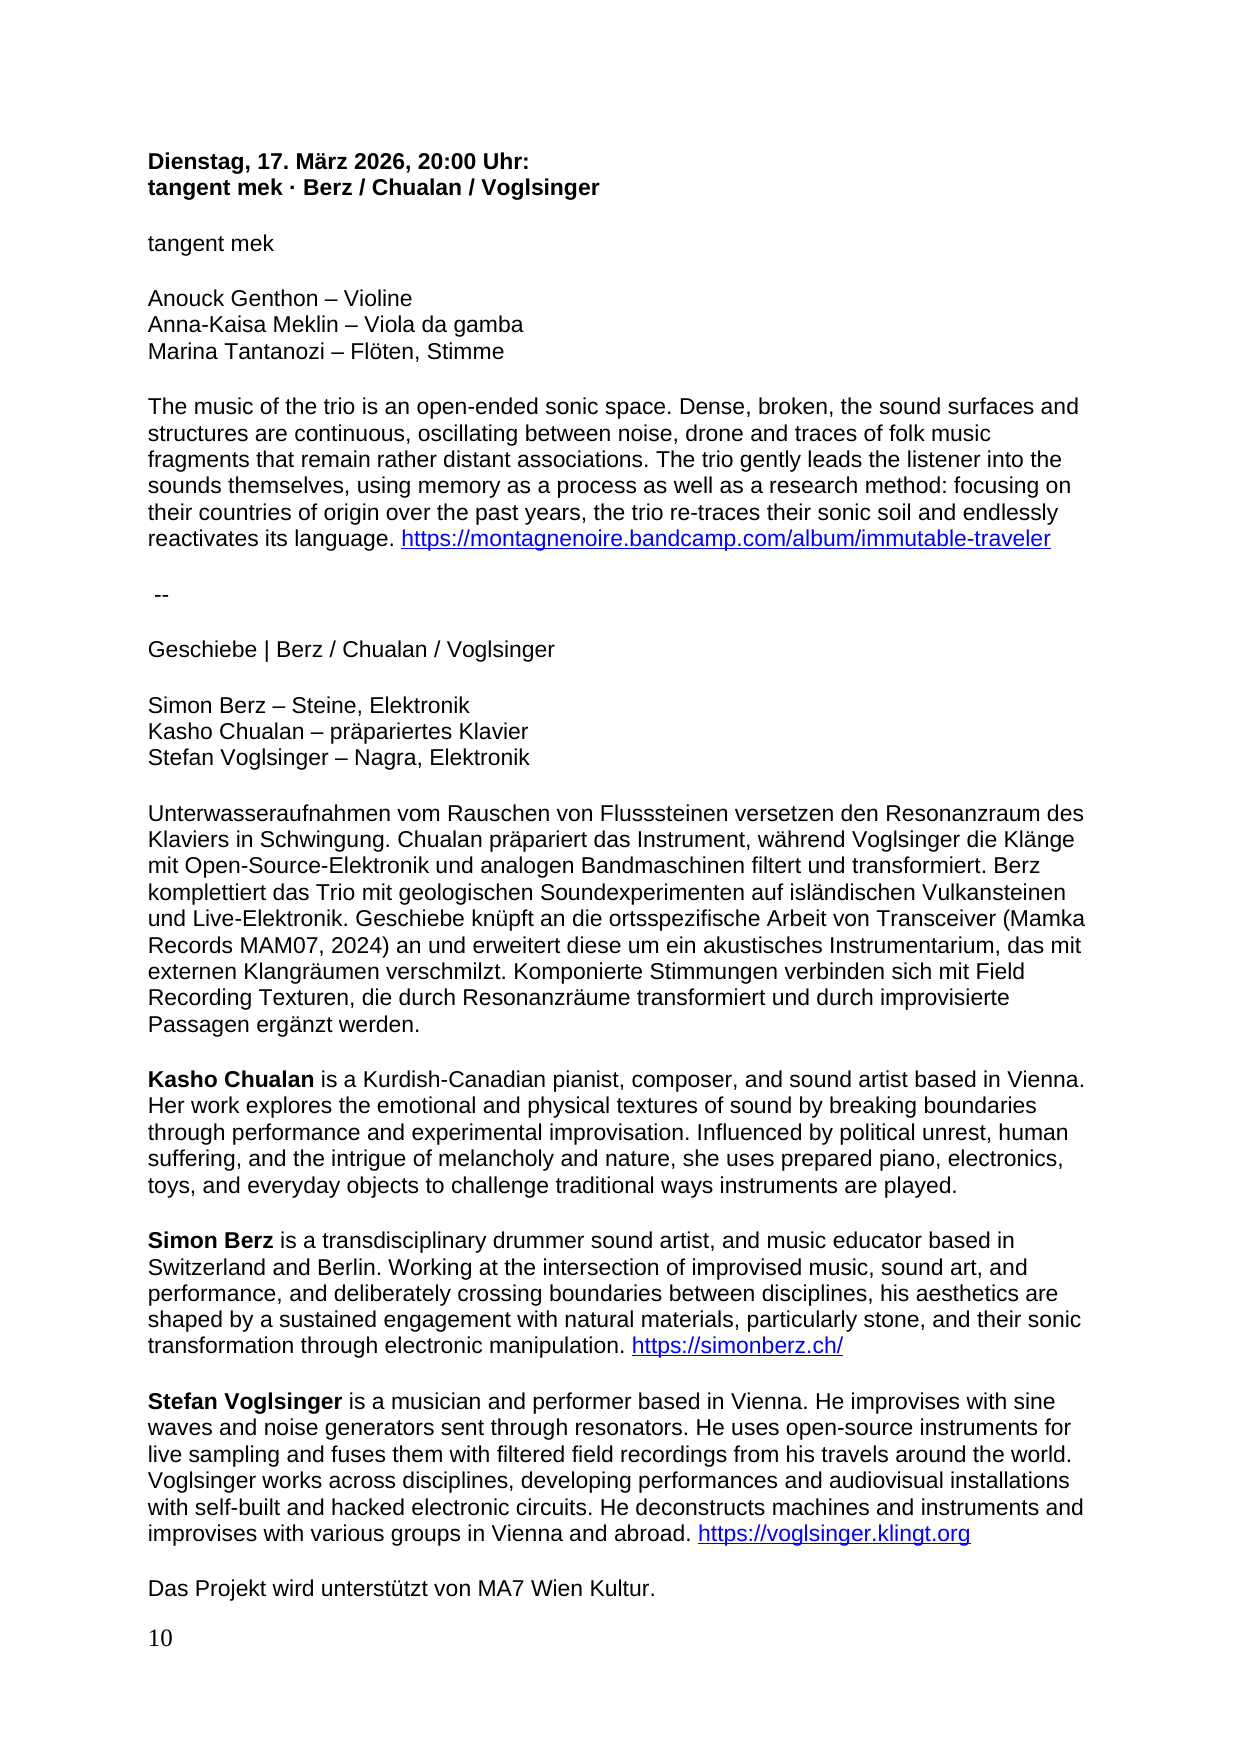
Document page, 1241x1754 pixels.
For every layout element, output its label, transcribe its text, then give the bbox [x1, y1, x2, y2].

text Simon Berz is a transdisciplinary drummer sound artist, and music educator based in Switzerland and Berlin. Working at the intersection of improvised music, sound art, and performance, and deliberately crossing boundaries between disciplines, his aesthetics are shaped by a sustained engagement with natural materials, particularly stone, and their sonic transformation through electronic manipulation. https://simonberz.ch/ [148, 1227, 1093, 1359]
text Simon Berz – Steine, Elektronik Kasho Chualan – präpariertes Klavier Stefan Voglsinger – Nagra, Elektronik [148, 692, 1093, 771]
text Kasho Chualan is a Kurdish-Canadian pianist, composer, and sound artist based in Vienna. Her work explores the emotional and physical textures of sound by breaking boundaries through performance and experimental improvisation. Influenced by political unrest, human suffering, and the intrigue of melancholy and nature, she uses prepared piano, electronics, toys, and everyday objects to challenge traditional ways instruments are played. [148, 1066, 1093, 1198]
text Das Projekt wird unterstützt von MA7 Wien Kultur. [148, 1575, 1093, 1602]
text Anouck Genthon – Violine Anna-Kaisa Meklin – Viola da gamba Marina Tantanozi – Flöten, Stimme [148, 285, 1093, 364]
text Geschiebe | Berz / Chualan / Voglsinger [148, 636, 1093, 662]
text Stefan Voglsinger is a musician and performer based in Vienna. He improvises with sine waves and noise generators sent through resonators. He uses open-source instruments for live sampling and fuses them with filtered field recordings from his travels around the world. Voglsinger works across disciplines, developing performances and audiovisual installations with self-built and hacked electronic circuits. He deconstructs machines and instruments and improvises with various groups in Vienna and abroad. https://voglsinger.klingt.org [148, 1388, 1093, 1546]
text Dienstag, 17. März 2026, 20:00 Uhr: [148, 148, 1093, 174]
text The music of the trio is an open-ended sonic space. Dense, broken, the sound surfaces and structures are continuous, oscillating between noise, drone and traces of folk music fragments that remain rather distant associations. The trio gently leads the listener into the sounds themselves, using memory as a process as well as a research method: focusing on their countries of origin over the past years, the trio re-traces their sonic soil and endlessly reactivates its language. https://montagnenoire.bandcamp.com/album/immutable-traveler [148, 393, 1093, 551]
text tangent mek · Berz / Chualan / Voglsinger [148, 174, 1093, 200]
text Unterwasseraufnahmen vom Rauschen von Flusssteinen versetzen den Resonanzraum des Klaviers in Schwingung. Chualan präpariert das Instrument, während Voglsinger die Klänge mit Open-Source-Elektronik und analogen Bandmaschinen filtert und transformiert. Berz komplettiert das Trio mit geologischen Soundexperimenten auf isländischen Vulkansteinen und Live-Elektronik. Geschiebe knüpft an die ortsspezifische Arbeit von Transceiver (Mamka Records MAM07, 2024) an und erweitert diese um ein akustisches Instrumentarium, das mit externen Klangräumen verschmilzt. Komponierte Stimmungen verbinden sich mit Field Recording Texturen, die durch Resonanzräume transformiert und durch improvisierte Passagen ergänzt werden. [148, 800, 1093, 1037]
text tangent mek [148, 229, 1093, 256]
text -- [148, 581, 1093, 607]
